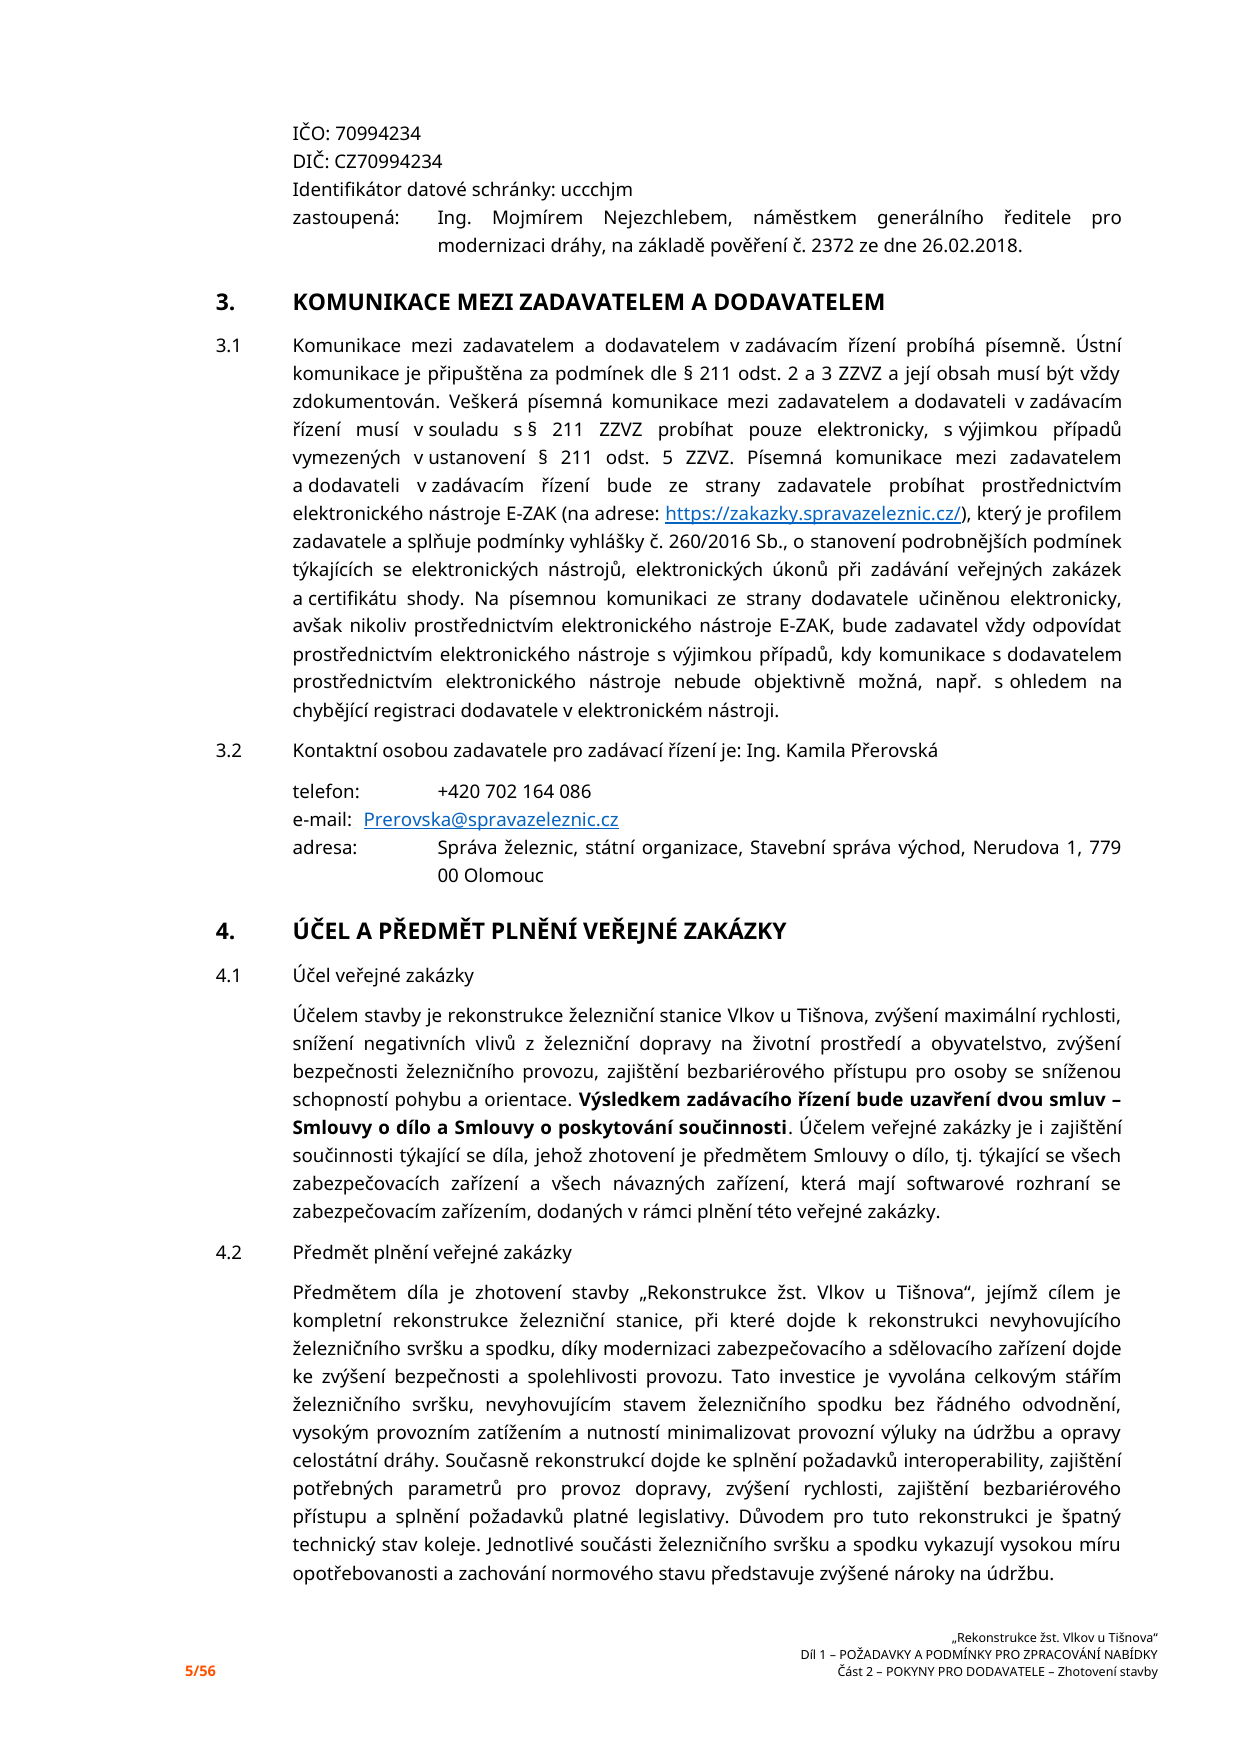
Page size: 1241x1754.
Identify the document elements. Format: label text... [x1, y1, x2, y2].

text Identifikátor datové schránky: uccchjm [292, 177, 1122, 202]
text adresa: Správa železnic, státní organizace, Stavební správa východ, Nerudova 1, 779 00 Olomouc [292, 834, 1122, 887]
text KOMUNIKACE MEZI ZADAVATELEM a DODAVATELEM [216, 286, 1122, 317]
text Předmětem díla je zhotovení stavby „Rekonstrukce žst. Vlkov u Tišnova“, jejímž cílem je kompletní rekonstrukce železniční stanice, při které dojde k rekonstrukci nevyhovujícího železničního svršku a spodku, díky modernizaci zabezpečovacího a sdělovacího zařízení dojde ke zvýšení bezpečnosti a spolehlivosti provozu. Tato investice je vyvolána celkovým stářím železničního svršku, nevyhovujícím stavem železničního spodku bez řádného odvodnění, vysokým provozním zatížením a nutností minimalizovat provozní výluky na údržbu a opravy celostátní dráhy. Současně rekonstrukcí dojde ke splnění požadavků interoperability, zajištění potřebných parametrů pro provoz dopravy, zvýšení rychlosti, zajištění bezbariérového přístupu a splnění požadavků platné legislativy. Důvodem pro tuto rekonstrukci je špatný technický stav koleje. Jednotlivé součásti železničního svršku a spodku vykazují vysokou míru opotřebovanosti a zachování normového stavu představuje zvýšené nároky na údržbu. [292, 1279, 1122, 1585]
text zastoupená: Ing. Mojmírem Nejezchlebem, náměstkem generálního ředitele pro modernizaci dráhy, na základě pověření č. 2372 ze dne 26.02.2018. [292, 205, 1122, 258]
text Účelem stavby je rekonstrukce železniční stanice Vlkov u Tišnova, zvýšení maximální rychlosti, snížení negativních vlivů z železniční dopravy na životní prostředí a obyvatelstvo, zvýšení bezpečnosti železničního provozu, zajištění bezbariérového přístupu pro osoby se sníženou schopností pohybu a orientace. Výsledkem zadávacího řízení bude uzavření dvou smluv – Smlouvy o dílo a Smlouvy o poskytování součinnosti. Účelem veřejné zakázky je i zajištění součinnosti týkající se díla, jehož zhotovení je předmětem Smlouvy o dílo, tj. týkající se všech zabezpečovacích zařízení a všech návazných zařízení, která mají softwarové rozhraní se zabezpečovacím zařízením, dodaných v rámci plnění této veřejné zakázky. [292, 1002, 1122, 1224]
text IČO: 70994234 [292, 121, 1122, 146]
text Účel veřejné zakázky [216, 962, 1122, 987]
text Předmět plnění veřejné zakázky [216, 1239, 1122, 1264]
text telefon: +420 702 164 086 [292, 778, 1122, 803]
text Komunikace mezi zadavatelem a dodavatelem v zadávacím řízení probíhá písemně. Ústní komunikace je připuštěna za podmínek dle § 211 odst. 2 a 3 ZZVZ a její obsah musí být vždy zdokumentován. Veškerá písemná komunikace mezi zadavatelem a dodavateli v zadávacím řízení musí v souladu s § 211 ZZVZ probíhat pouze elektronicky, s výjimkou případů vymezených v ustanovení § 211 odst. 5 ZZVZ. Písemná komunikace mezi zadavatelem a dodavateli v zadávacím řízení bude ze strany zadavatele probíhat prostřednictvím elektronického nástroje E-ZAK (na adrese: https://zakazky.spravazeleznic.cz/), který je profilem zadavatele a splňuje podmínky vyhlášky č. 260/2016 Sb., o stanovení podrobnějších podmínek týkajících se elektronických nástrojů, elektronických úkonů při zadávání veřejných zakázek a certifikátu shody. Na písemnou komunikaci ze strany dodavatele učiněnou elektronicky, avšak nikoliv prostřednictvím elektronického nástroje E-ZAK, bude zadavatel vždy odpovídat prostřednictvím elektronického nástroje s výjimkou případů, kdy komunikace s dodavatelem prostřednictvím elektronického nástroje nebude objektivně možná, např. s ohledem na chybějící registraci dodavatele v elektronickém nástroji. [216, 333, 1122, 722]
text Kontaktní osobou zadavatele pro zadávací řízení je: Ing. Kamila Přerovská [216, 737, 1122, 763]
text e-mail: Prerovska@spravazeleznic.cz [292, 806, 1122, 831]
text DIČ: CZ70994234 [292, 149, 1122, 174]
text ÚČEL a PŘEDMĚT PLNĚNÍ VEŘEJNÉ ZAKÁZKY [216, 915, 1122, 946]
